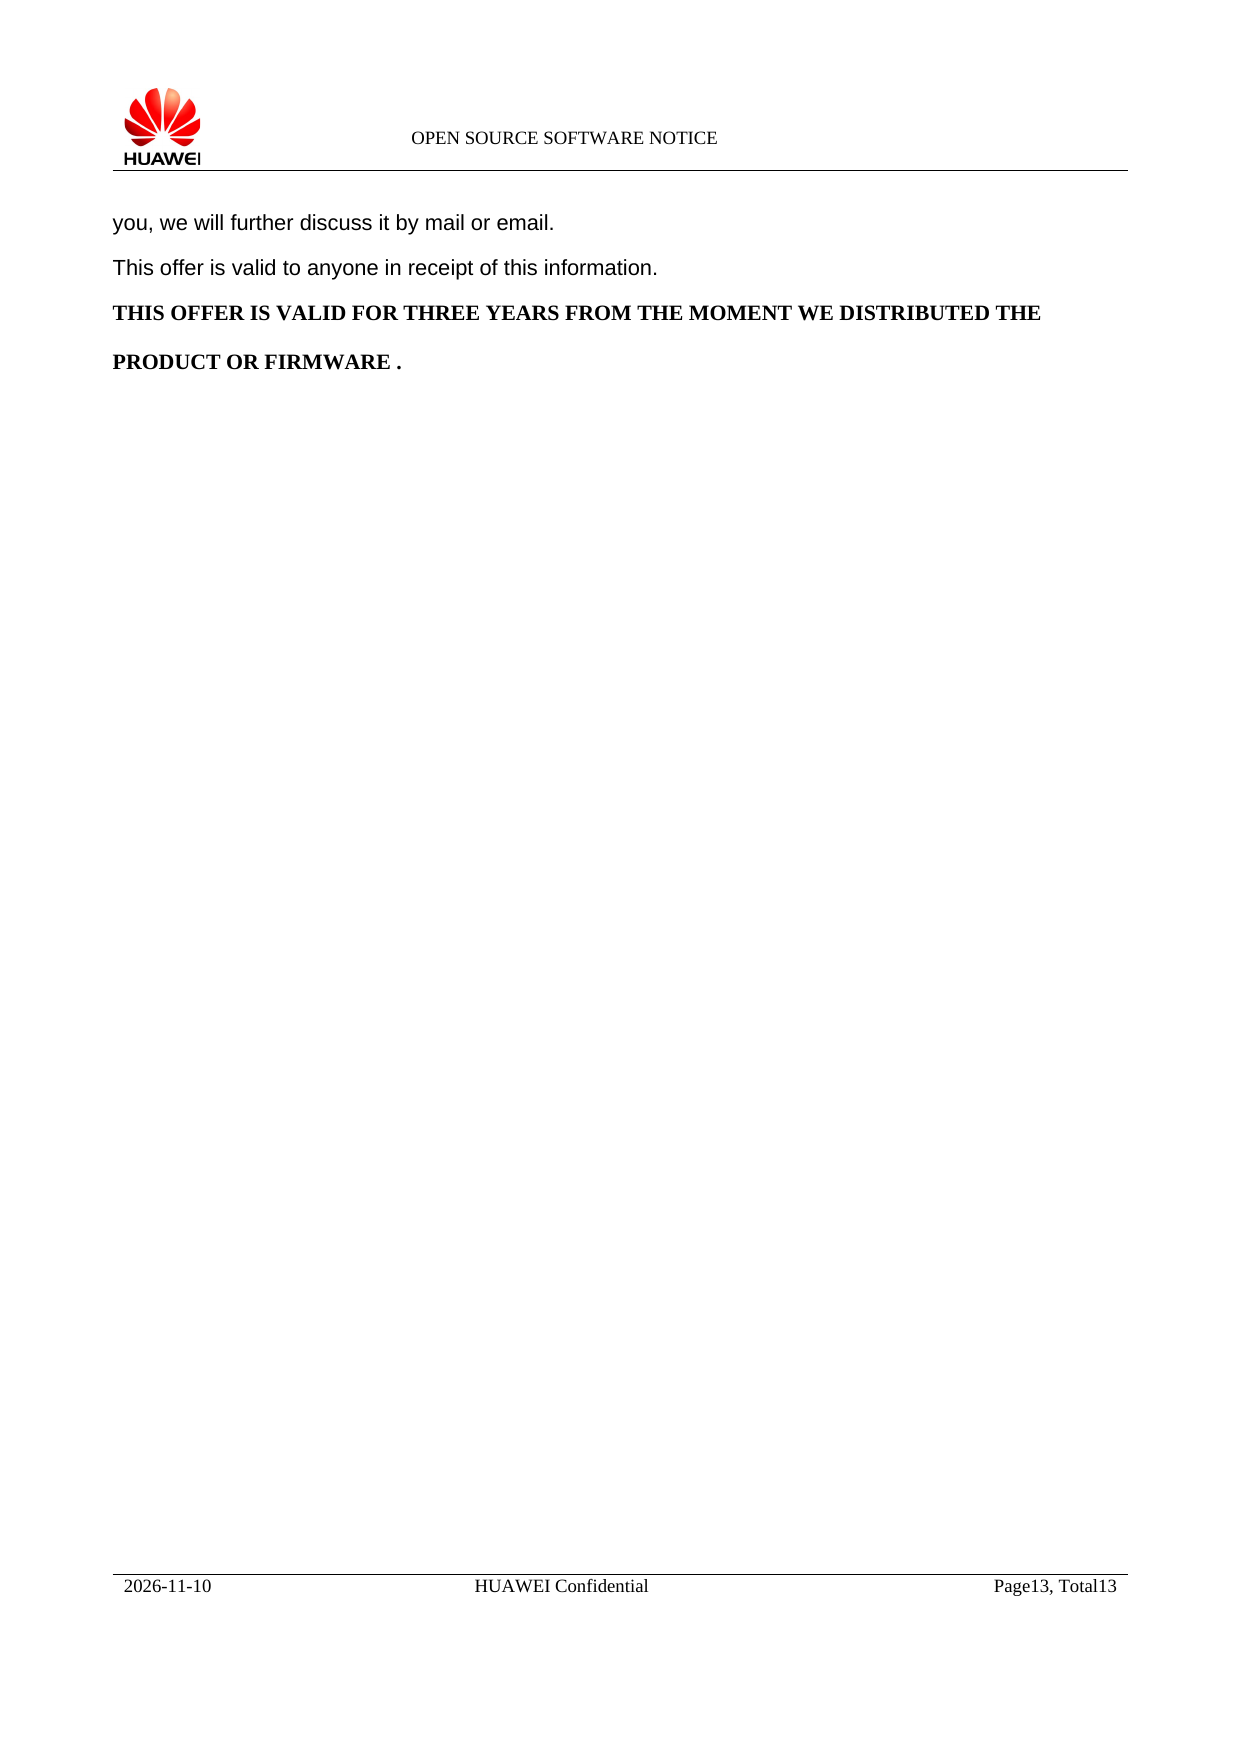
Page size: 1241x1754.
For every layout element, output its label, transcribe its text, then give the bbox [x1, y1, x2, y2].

picture [124, 88, 201, 165]
text This offer is valid to anyone in receipt of this information. [112, 251, 1128, 284]
text This offer is valid for three years from the moment we distributed the product or firmware . [112, 297, 1128, 378]
